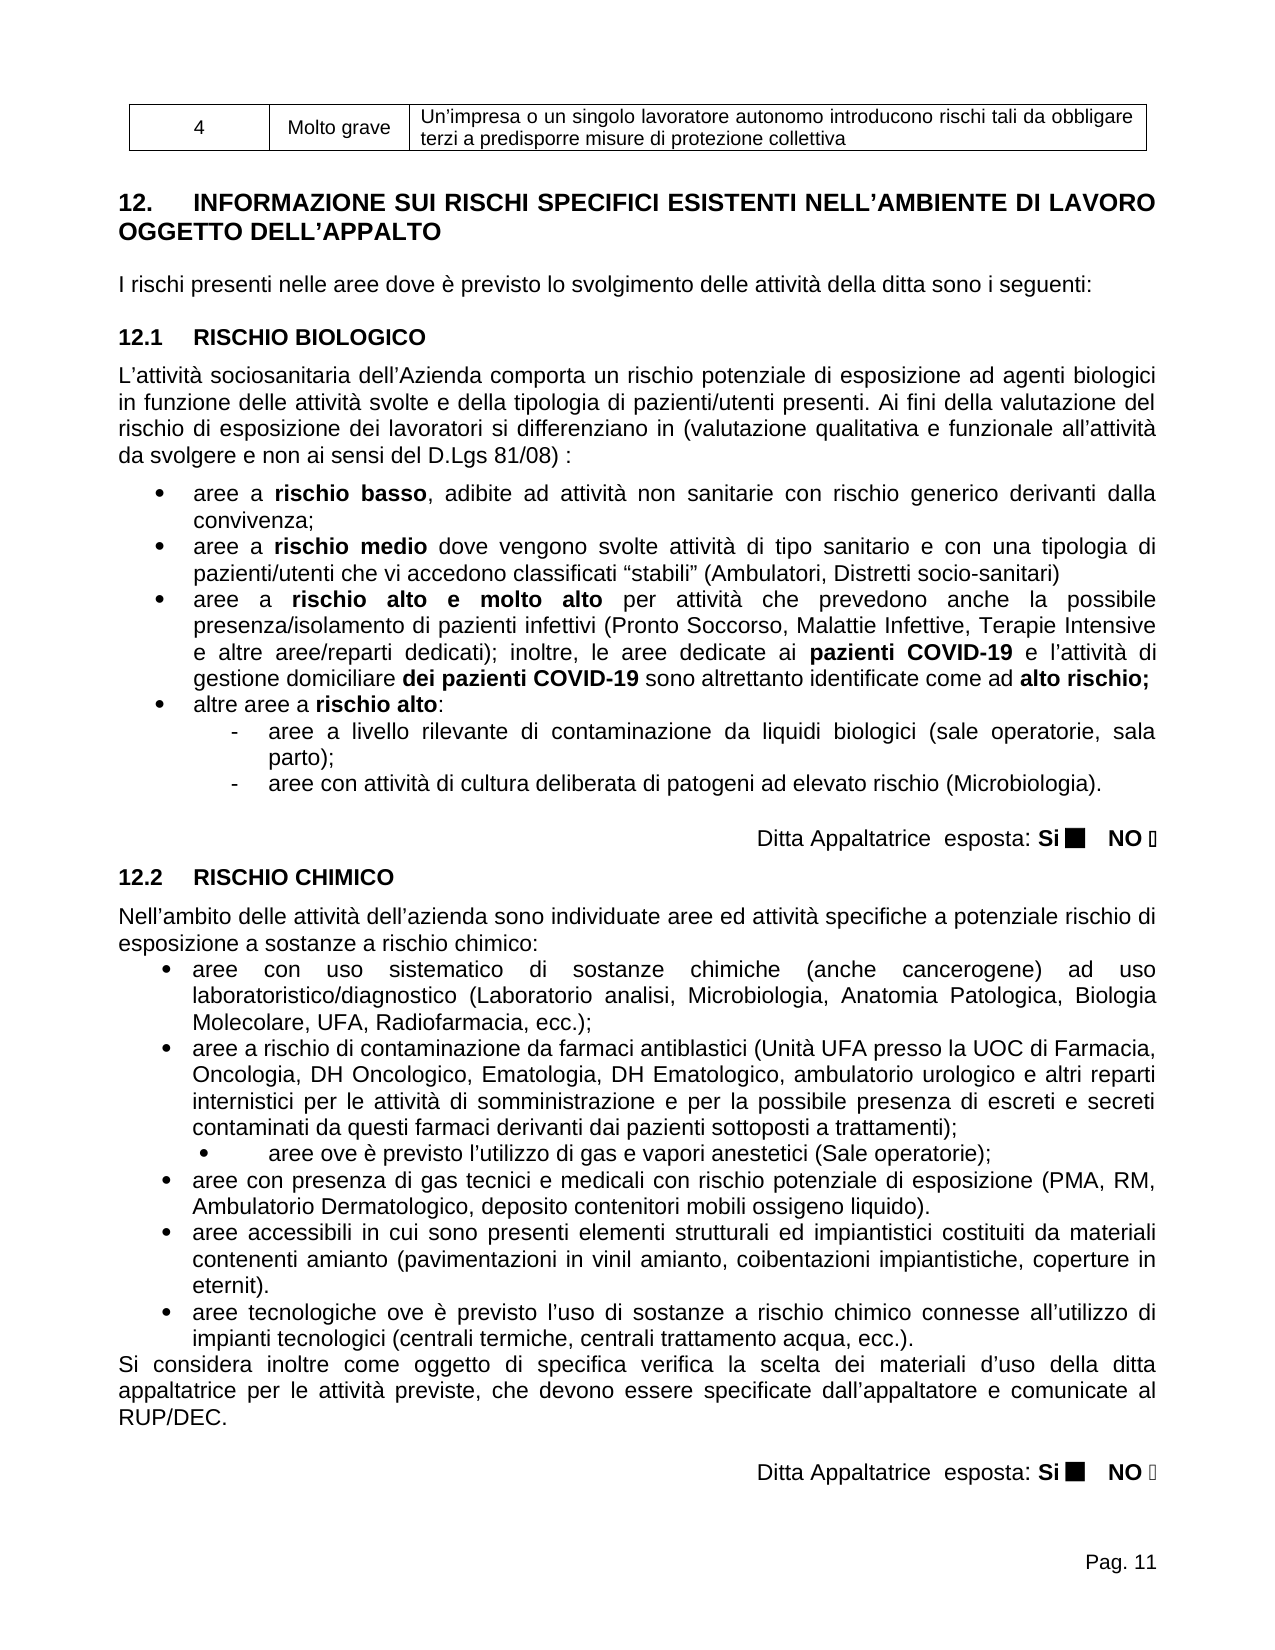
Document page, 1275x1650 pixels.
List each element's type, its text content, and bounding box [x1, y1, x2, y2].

table_cell Molto grave [270, 105, 409, 150]
text L’attività sociosanitaria dell’Azienda comporta un rischio potenziale di esposizione ad agenti biologici in funzione delle attività svolte e della tipologia di pazienti/utenti presenti. Ai fini della valutazione del rischio di esposizione dei lavoratori si differenziano in (valutazione qualitativa e funzionale all’attività da svolgere e non ai sensi del D.Lgs 81/08) : [118, 362, 1157, 468]
list aree con uso sistematico di sostanze chimiche (anche cancerogene) ad uso laboratoristico/diagnostico (Laboratorio analisi, Microbiologia, Anatomia Patologica, Biologia Molecolare, UFA, Radiofarmacia, ecc.); [162, 956, 1157, 1035]
list aree con attività di cultura deliberata di patogeni ad elevato rischio (Microbiologia). [231, 770, 1157, 797]
subtitle 12.1 RISCHIO BIOLOGICO [118, 324, 1157, 350]
table_cell Un’impresa o un singolo lavoratore autonomo introducono rischi tali da obbligare terzi a predisporre misure di protezione collettiva [410, 105, 1146, 150]
list aree accessibili in cui sono presenti elementi strutturali ed impiantistici costituiti da materiali contenenti amianto (pavimentazioni in vinil amianto, coibentazioni impiantistiche, coperture in eternit). [162, 1219, 1157, 1298]
list altre aree a rischio alto: [156, 691, 1157, 718]
text Ditta Appaltatrice esposta: Si NO [118, 823, 1157, 852]
list aree a rischio medio dove vengono svolte attività di tipo sanitario e con una tipologia di pazienti/utenti che vi accedono classificati “stabili” (Ambulatori, Distretti socio-sanitari) [156, 533, 1157, 586]
text Nell’ambito delle attività dell’azienda sono individuate aree ed attività specifiche a potenziale rischio di esposizione a sostanze a rischio chimico: [118, 903, 1157, 956]
text Ditta Appaltatrice esposta: Si NO [118, 1457, 1157, 1485]
list aree a rischio basso, adibite ad attività non sanitarie con rischio generico derivanti dalla convivenza; [156, 480, 1157, 533]
text I rischi presenti nelle aree dove è previsto lo svolgimento delle attività della ditta sono i seguenti: [118, 271, 1157, 297]
list aree a rischio alto e molto alto per attività che prevedono anche la possibile presenza/isolamento di pazienti infettivi (Pronto Soccorso, Malattie Infettive, Terapie Intensive e altre aree/reparti dedicati); inoltre, le aree dedicate ai pazienti COVID-19 e l’attività di gestione domiciliare dei pazienti COVID-19 sono altrettanto identificate come ad alto rischio; [156, 586, 1157, 691]
list aree a rischio di contaminazione da farmaci antiblastici (Unità UFA presso la UOC di Farmacia, Oncologia, DH Oncologico, Ematologia, DH Ematologico, ambulatorio urologico e altri reparti internistici per le attività di somministrazione e per la possibile presenza di escreti e secreti contaminati da questi farmaci derivanti dai pazienti sottoposti a trattamenti); [162, 1035, 1157, 1140]
list aree a livello rilevante di contaminazione da liquidi biologici (sale operatorie, sala parto); [231, 718, 1157, 770]
table_cell 4 [130, 105, 269, 150]
list aree con presenza di gas tecnici e medicali con rischio potenziale di esposizione (PMA, RM, Ambulatorio Dermatologico, deposito contenitori mobili ossigeno liquido). [162, 1167, 1157, 1219]
list aree tecnologiche ove è previsto l’uso di sostanze a rischio chimico connesse all’utilizzo di impianti tecnologici (centrali termiche, centrali trattamento acqua, ecc.). [162, 1298, 1157, 1351]
list aree ove è previsto l’utilizzo di gas e vapori anestetici (Sale operatorie); [193, 1140, 1157, 1167]
subtitle 12. INFORMAZIONE SUI RISCHI SPECIFICI ESISTENTI NELL’AMBIENTE DI LAVORO OGGETTO DELL’APPALTO [118, 188, 1157, 246]
subtitle 12.2 RISCHIO CHIMICO [118, 864, 1157, 891]
text Si considera inoltre come oggetto di specifica verifica la scelta dei materiali d’uso della ditta appaltatrice per le attività previste, che devono essere specificate dall’appaltatore e comunicate al RUP/DEC. [118, 1351, 1157, 1430]
